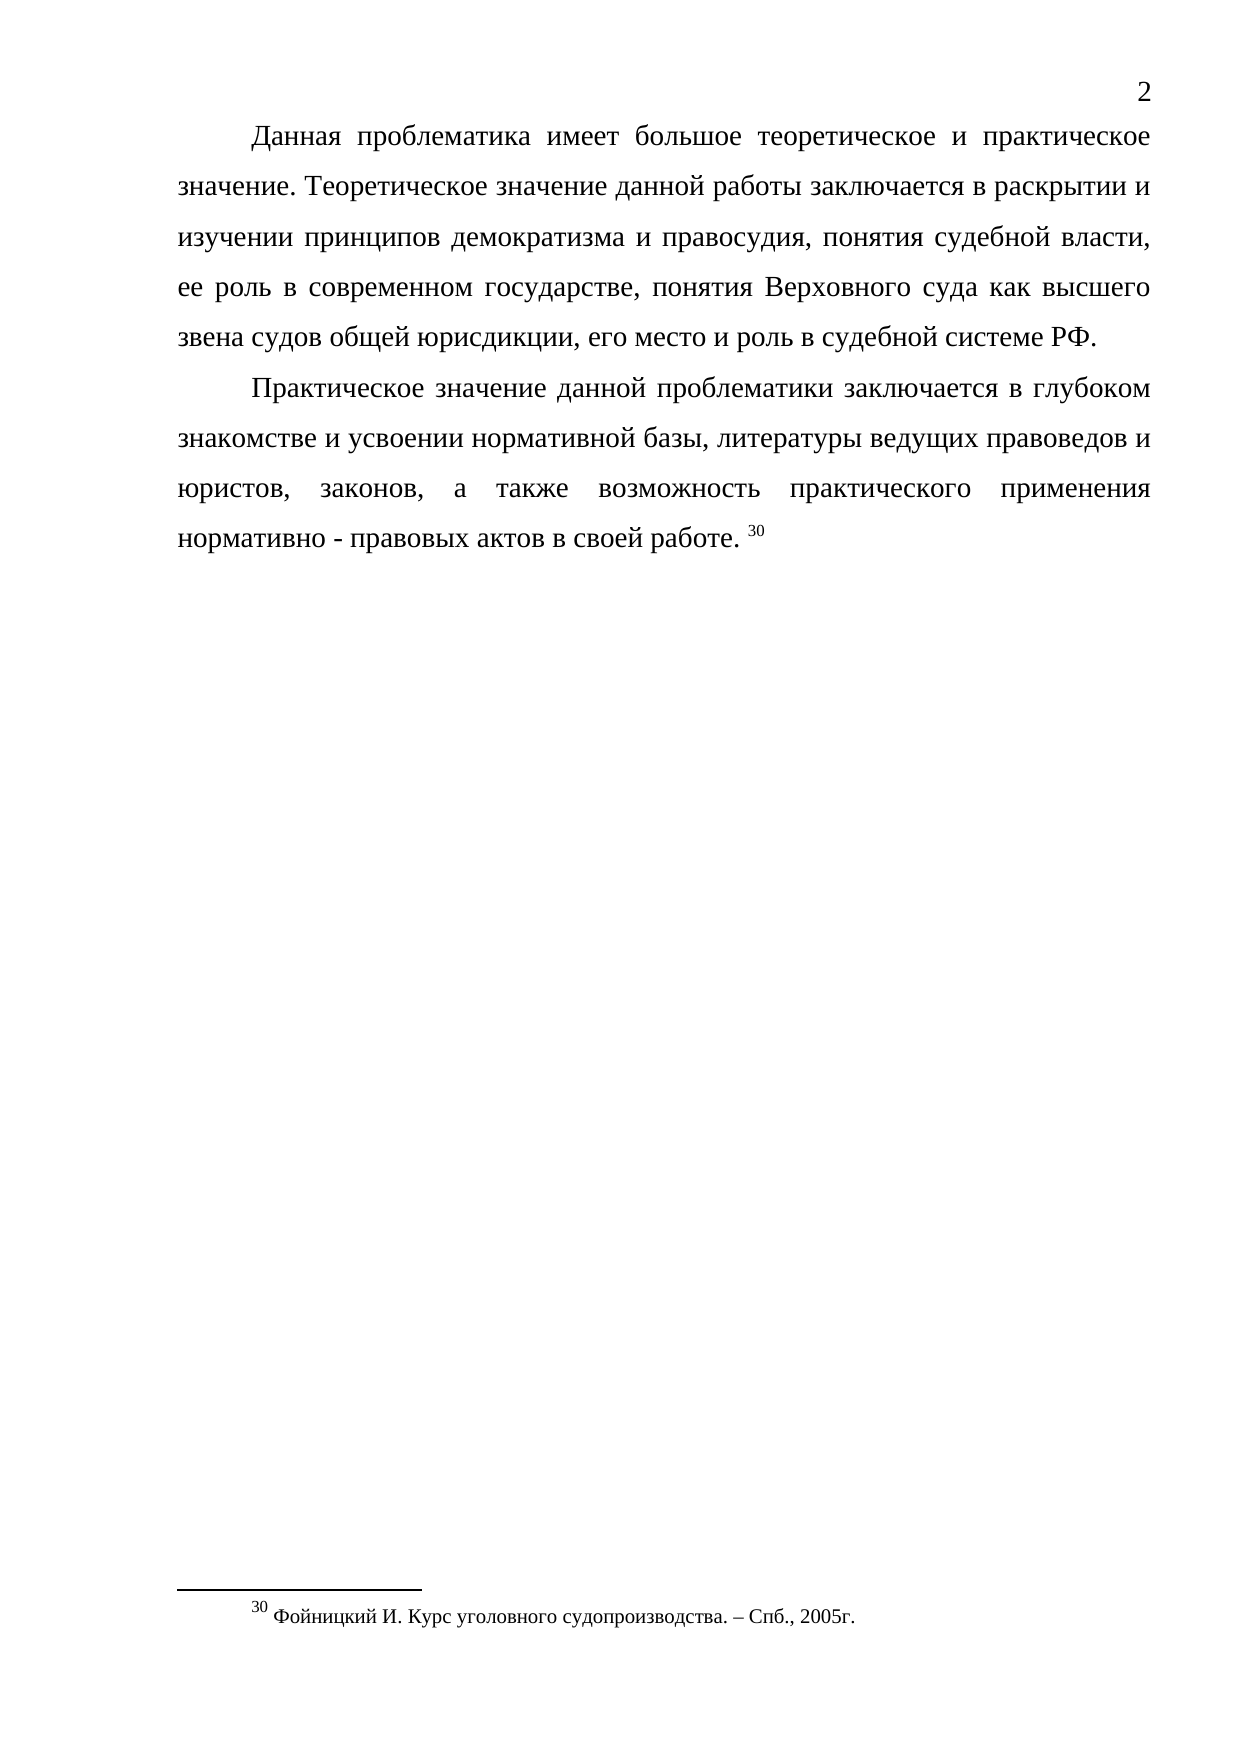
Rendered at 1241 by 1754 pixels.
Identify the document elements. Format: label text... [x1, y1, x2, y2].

text Практическое значение данной проблематики заключается в глубоком знакомстве и усвоении нормативной базы, литературы ведущих правоведов и юристов, законов, а также возможность практического применения нормативно - правовых актов в своей работе. [177, 370, 1152, 554]
text Данная проблематика имеет большое теоретическое и практическое значение. Теоретическое значение данной работы заключается в раскрытии и изучении принципов демократизма и правосудия, понятия судебной власти, ее роль в современном государстве, понятия Верховного суда как высшего звена судов общей юрисдикции, его место и роль в судебной системе РФ. [177, 118, 1152, 353]
